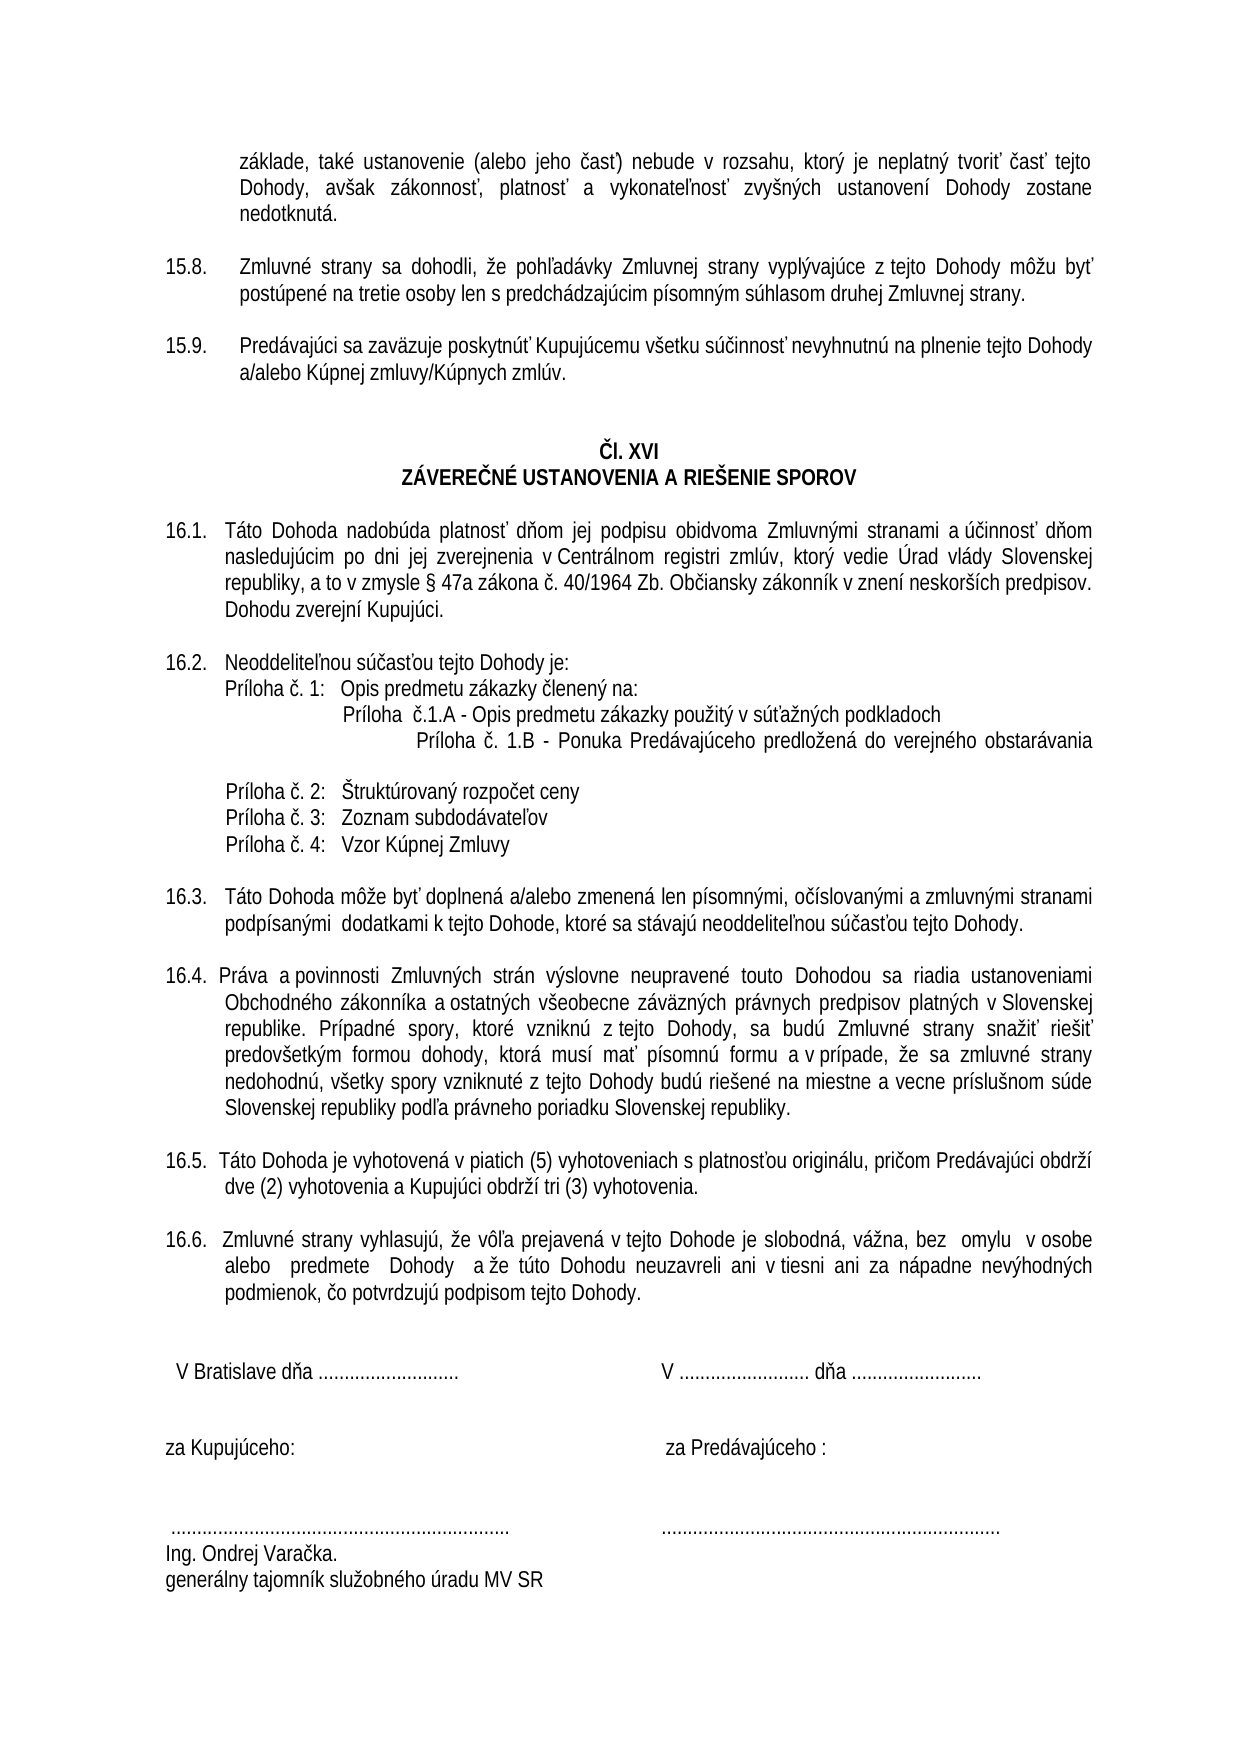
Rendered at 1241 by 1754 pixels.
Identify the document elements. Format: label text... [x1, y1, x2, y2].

list Táto Dohoda nadobúda platnosť dňom jej podpisu obidvoma Zmluvnými stranami a účinnosť dňom nasledujúcim po dni jej zverejnenia v Centrálnom registri zmlúv, ktorý vedie Úrad vlády Slovenskej republiky, a to v zmysle § 47a zákona č. 40/1964 Zb. Občiansky zákonník v znení neskorších predpisov. Dohodu zverejní Kupujúci. [165, 517, 1092, 622]
list Príloha č.1.A - Opis predmetu zákazky použitý v súťažných podkladoch [224, 701, 1092, 727]
text Ing. Ondrej Varačka. [165, 1540, 1092, 1566]
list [165, 148, 1092, 227]
list Príloha č. 1: Opis predmetu zákazky členený na: [165, 675, 1092, 701]
list Príloha č. 4: Vzor Kúpnej Zmluvy [210, 831, 1092, 857]
list Predávajúci sa zaväzuje poskytnúť Kupujúcemu všetku súčinnosť nevyhnutnú na plnenie tejto Dohody a/alebo Kúpnej zmluvy/Kúpnych zmlúv. [165, 332, 1092, 385]
list 16.5. Táto Dohoda je vyhotovená v piatich (5) vyhotoveniach s platnosťou originálu, pričom Predávajúci obdrží dve (2) vyhotovenia a Kupujúci obdrží tri (3) vyhotovenia. [165, 1147, 1092, 1199]
text V Bratislave dňa ........................... V ......................... dňa ......................... [165, 1358, 1092, 1384]
list Zmluvné strany sa dohodli, že pohľadávky Zmluvnej strany vyplývajúce z tejto Dohody môžu byť postúpené na tretie osoby len s predchádzajúcim písomným súhlasom druhej Zmluvnej strany. [165, 253, 1092, 306]
list Neoddeliteľnou súčasťou tejto Dohody je: [165, 648, 1092, 675]
list Príloha č. 3: Zoznam subdodávateľov [210, 804, 1092, 831]
list 16.6. Zmluvné strany vyhlasujú, že vôľa prejavená v tejto Dohode je slobodná, vážna, bez omylu v osobe alebo predmete Dohody a že túto Dohodu neuzavreli ani v tiesni ani za nápadne nevýhodných podmienok, čo potvrdzujú podpisom tejto Dohody. [165, 1226, 1092, 1305]
list Táto Dohoda môže byť doplnená a/alebo zmenená len písomnými, očíslovanými a zmluvnými stranami podpísanými dodatkami k tejto Dohode, ktoré sa stávajú neoddeliteľnou súčasťou tejto Dohody. [165, 883, 1092, 936]
list Príloha č. 1.B - Ponuka Predávajúceho predložená do verejného obstarávania [224, 727, 1092, 778]
text ................................................................. ................................................................. [165, 1513, 1092, 1540]
text ZÁVEREČNÉ USTANOVENIA A RIEŠENIE SPOROV [165, 464, 1092, 490]
text Čl. XVI [165, 438, 1092, 464]
text generálny tajomník služobného úradu MV SR [165, 1566, 1092, 1592]
list Príloha č. 2: Štruktúrovaný rozpočet ceny [210, 778, 1092, 804]
list 16.4. Práva a povinnosti Zmluvných strán výslovne neupravené touto Dohodou sa riadia ustanoveniami Obchodného zákonníka a ostatných všeobecne záväzných právnych predpisov platných v Slovenskej republike. Prípadné spory, ktoré vzniknú z tejto Dohody, sa budú Zmluvné strany snažiť riešiť predovšetkým formou dohody, ktorá musí mať písomnú formu a v prípade, že sa zmluvné strany nedohodnú, všetky spory vzniknuté z tejto Dohody budú riešené na miestne a vecne príslušnom súde Slovenskej republiky podľa právneho poriadku Slovenskej republiky. [165, 962, 1092, 1120]
text za Kupujúceho: za Predávajúceho : [165, 1434, 1092, 1461]
